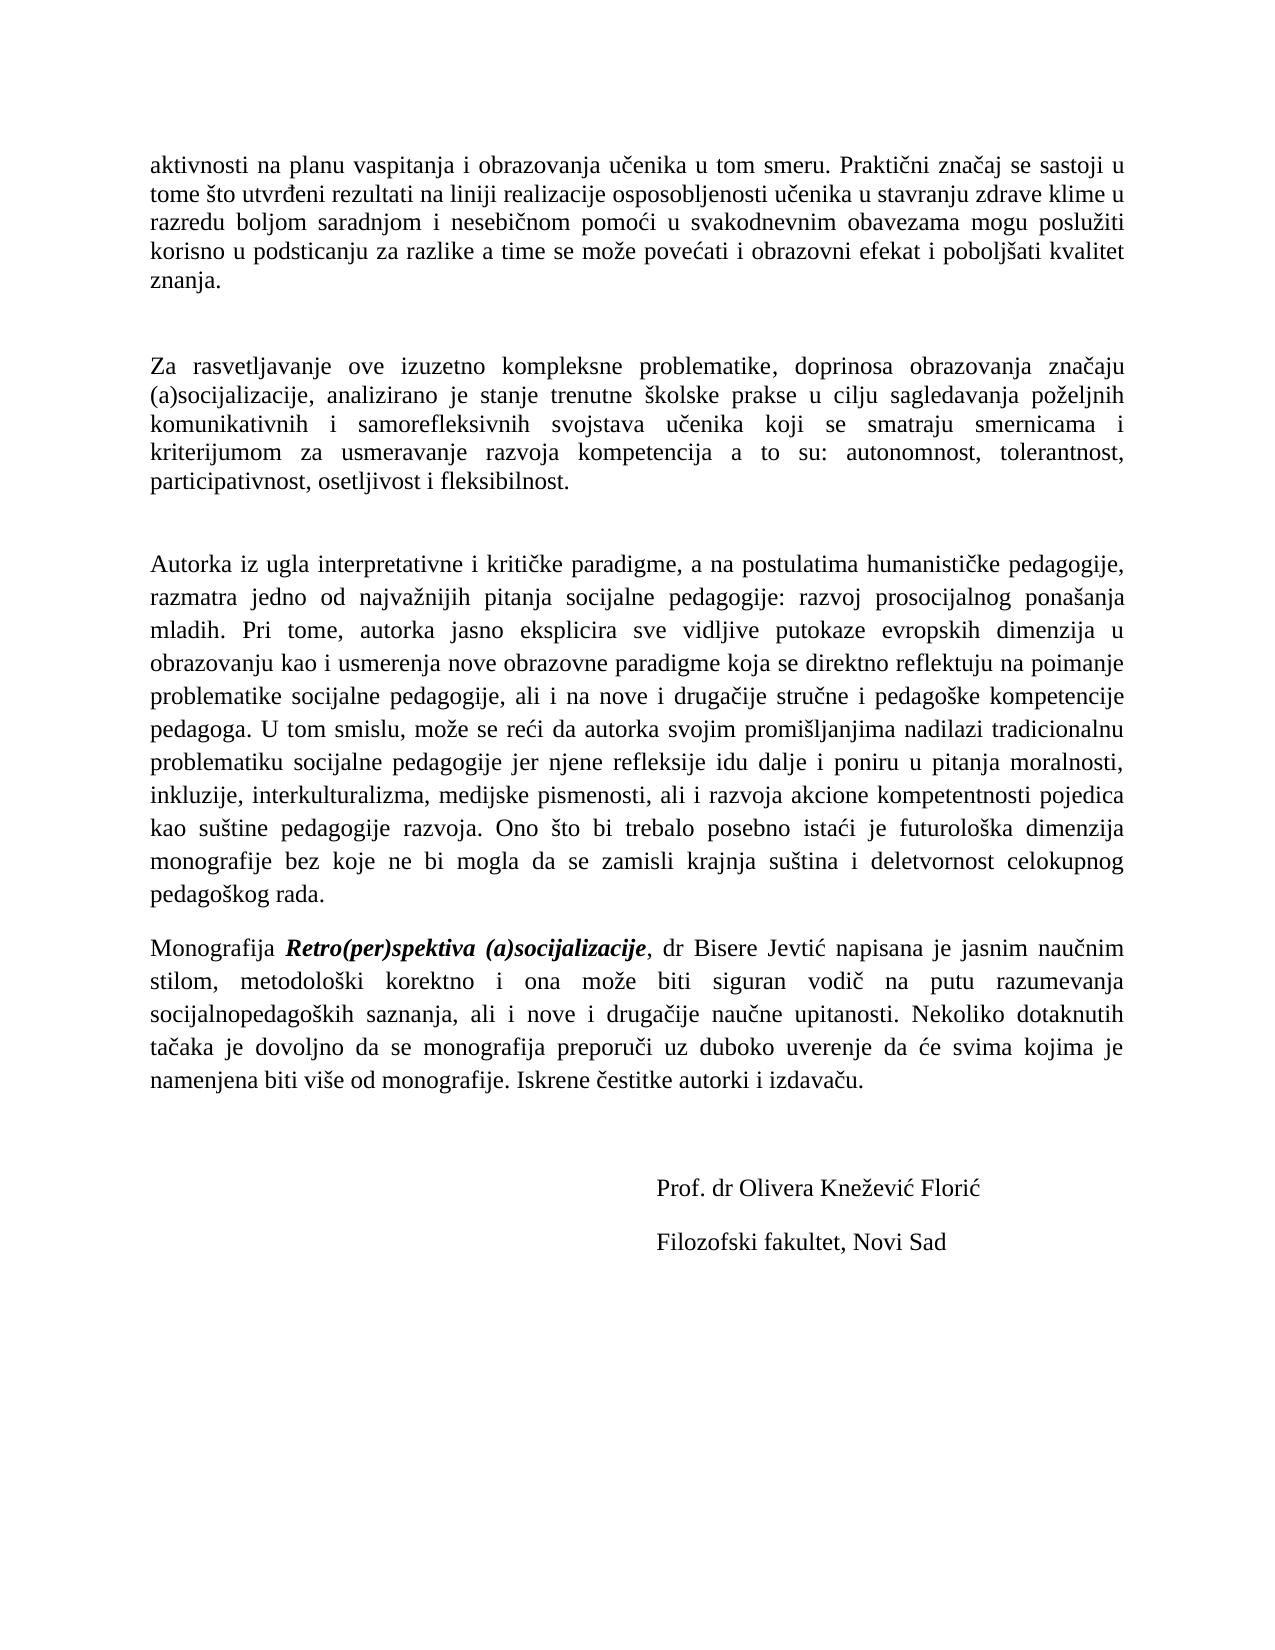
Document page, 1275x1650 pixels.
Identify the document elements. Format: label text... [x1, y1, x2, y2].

text Monografija Retro(per)spektiva (a)socijalizacije, dr Bisere Jevtić napisana je jasnim naučnim stilom, metodološki korektno i ona može biti siguran vodič na putu razumevanja socijalnopedagoških saznanja, ali i nove i drugačije naučne upitanosti. Nekoliko dotaknutih tačaka je dovoljno da se monografija preporuči uz duboko uverenje da će svima kojima je namenjena biti više od monografije. Iskrene čestitke autorki i izdavaču. [150, 933, 1125, 1094]
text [150, 150, 1125, 294]
text Filozofski fakultet, Novi Sad [150, 1227, 1125, 1255]
text Za rasvetljavanje ove izuzetno kompleksne problematike, doprinosa obrazovanja značaju (a)socijalizacije, analizirano je stanje trenutne školske prakse u cilju sagledavanja poželjnih komunikativnih i samorefleksivnih svojstava učenika koji se smatraju smernicama i kriterijumom za usmeravanje razvoja kompetencija a to su: autonomnost, tolerantnost, participativnost, osetljivost i fleksibilnost. [150, 351, 1125, 495]
text Prof. dr Olivera Knežević Florić [150, 1173, 1125, 1201]
text Autorka iz ugla interpretativne i kritičke paradigme, a na postulatima humanističke pedagogije, razmatra jedno od najvažnijih pitanja socijalne pedagogije: razvoj prosocijalnog ponašanja mladih. Pri tome, autorka jasno eksplicira sve vidljive putokaze evropskih dimenzija u obrazovanju kao i usmerenja nove obrazovne paradigme koja se direktno reflektuju na poimanje problematike socijalne pedagogije, ali i na nove i drugačije stručne i pedagoške kompetencije pedagoga. U tom smislu, može se reći da autorka svojim promišljanjima nadilazi tradicionalnu problematiku socijalne pedagogije jer njene refleksije idu dalje i poniru u pitanja moralnosti, inkluzije, interkulturalizma, medijske pismenosti, ali i razvoja akcione kompetentnosti pojedica kao suštine pedagogije razvoja. Ono što bi trebalo posebno istaći je futurološka dimenzija monografije bez koje ne bi mogla da se zamisli krajnja suština i deletvornost celokupnog pedagoškog rada. [150, 549, 1125, 908]
